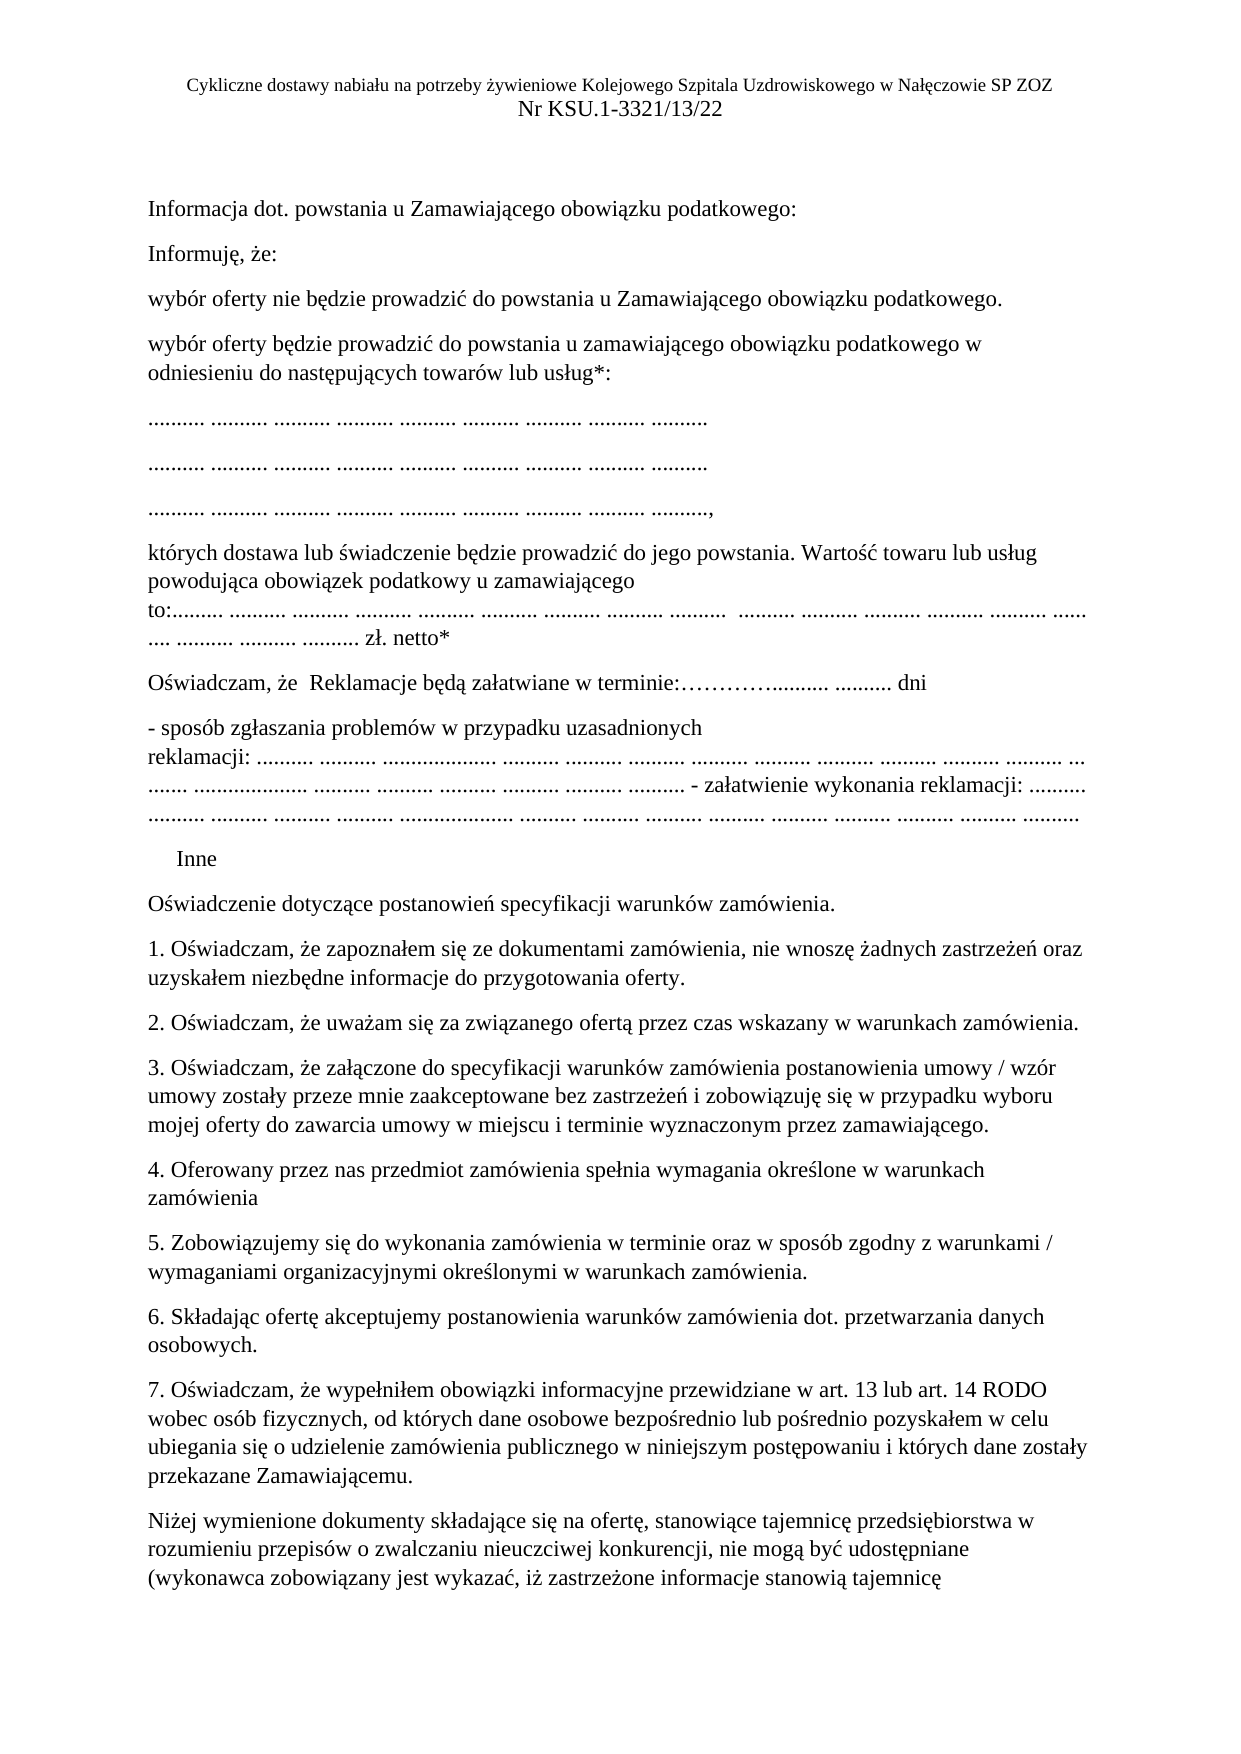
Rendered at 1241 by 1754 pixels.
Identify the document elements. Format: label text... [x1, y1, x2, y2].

text wybór oferty nie będzie prowadzić do powstania u Zamawiającego obowiązku podatkowego. [148, 285, 1093, 311]
text 4. Oferowany przez nas przedmiot zamówienia spełnia wymagania określone w warunkach zamówienia [148, 1156, 1093, 1211]
text 5. Zobowiązujemy się do wykonania zamówienia w terminie oraz w sposób zgodny z warunkami / wymaganiami organizacyjnymi określonymi w warunkach zamówienia. [148, 1229, 1093, 1284]
text 1. Oświadczam, że zapoznałem się ze dokumentami zamówienia, nie wnoszę żadnych zastrzeżeń oraz uzyskałem niezbędne informacje do przygotowania oferty. [148, 935, 1093, 990]
text Inne [148, 845, 1093, 871]
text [148, 1507, 1093, 1590]
text 7. Oświadczam, że wypełniłem obowiązki informacyjne przewidziane w art. 13 lub art. 14 RODO wobec osób fizycznych, od których dane osobowe bezpośrednio lub pośrednio pozyskałem w celu ubiegania się o udzielenie zamówienia publicznego w niniejszym postępowaniu i których dane zostały przekazane Zamawiającemu. [148, 1376, 1093, 1488]
text wybór oferty będzie prowadzić do powstania u zamawiającego obowiązku podatkowego w odniesieniu do następujących towarów lub usług*: [148, 330, 1093, 385]
text których dostawa lub świadczenie będzie prowadzić do jego powstania. Wartość towaru lub usług powodująca obowiązek podatkowy u zamawiającego to:......... .......... .......... .......... .......... .......... .......... .......... .......... .......... .......... .......... .......... .......... .......... .......... .......... .......... zł. netto* [148, 539, 1093, 651]
text - sposób zgłaszania problemów w przypadku uzasadnionych reklamacji: .......... .......... .................... .......... .......... .......... .......... .......... .......... .......... .......... .......... .......... .................... .......... .......... .......... .......... .......... .......... - załatwienie wykonania reklamacji: .......... .......... .......... .......... .......... .................... .......... .......... .......... .......... .......... .......... .......... .......... .......... [148, 714, 1093, 826]
text Oświadczenie dotyczące postanowień specyfikacji warunków zamówienia. [148, 890, 1093, 916]
text .......... .......... .......... .......... .......... .......... .......... .......... .......... [148, 404, 1093, 430]
text 6. Składając ofertę akceptujemy postanowienia warunków zamówienia dot. przetwarzania danych osobowych. [148, 1303, 1093, 1358]
text 2. Oświadczam, że uważam się za związanego ofertą przez czas wskazany w warunkach zamówienia. [148, 1009, 1093, 1035]
text .......... .......... .......... .......... .......... .......... .......... .......... .........., [148, 494, 1093, 520]
text Oświadczam, że Reklamacje będą załatwiane w terminie:………….......... .......... dni [148, 669, 1093, 696]
text Informuję, że: [148, 240, 1093, 266]
text .......... .......... .......... .......... .......... .......... .......... .......... .......... [148, 449, 1093, 475]
text 3. Oświadczam, że załączone do specyfikacji warunków zamówienia postanowienia umowy / wzór umowy zostały przeze mnie zaakceptowane bez zastrzeżeń i zobowiązuję się w przypadku wyboru mojej oferty do zawarcia umowy w miejscu i terminie wyznaczonym przez zamawiającego. [148, 1054, 1093, 1137]
text Informacja dot. powstania u Zamawiającego obowiązku podatkowego: [148, 195, 1093, 221]
